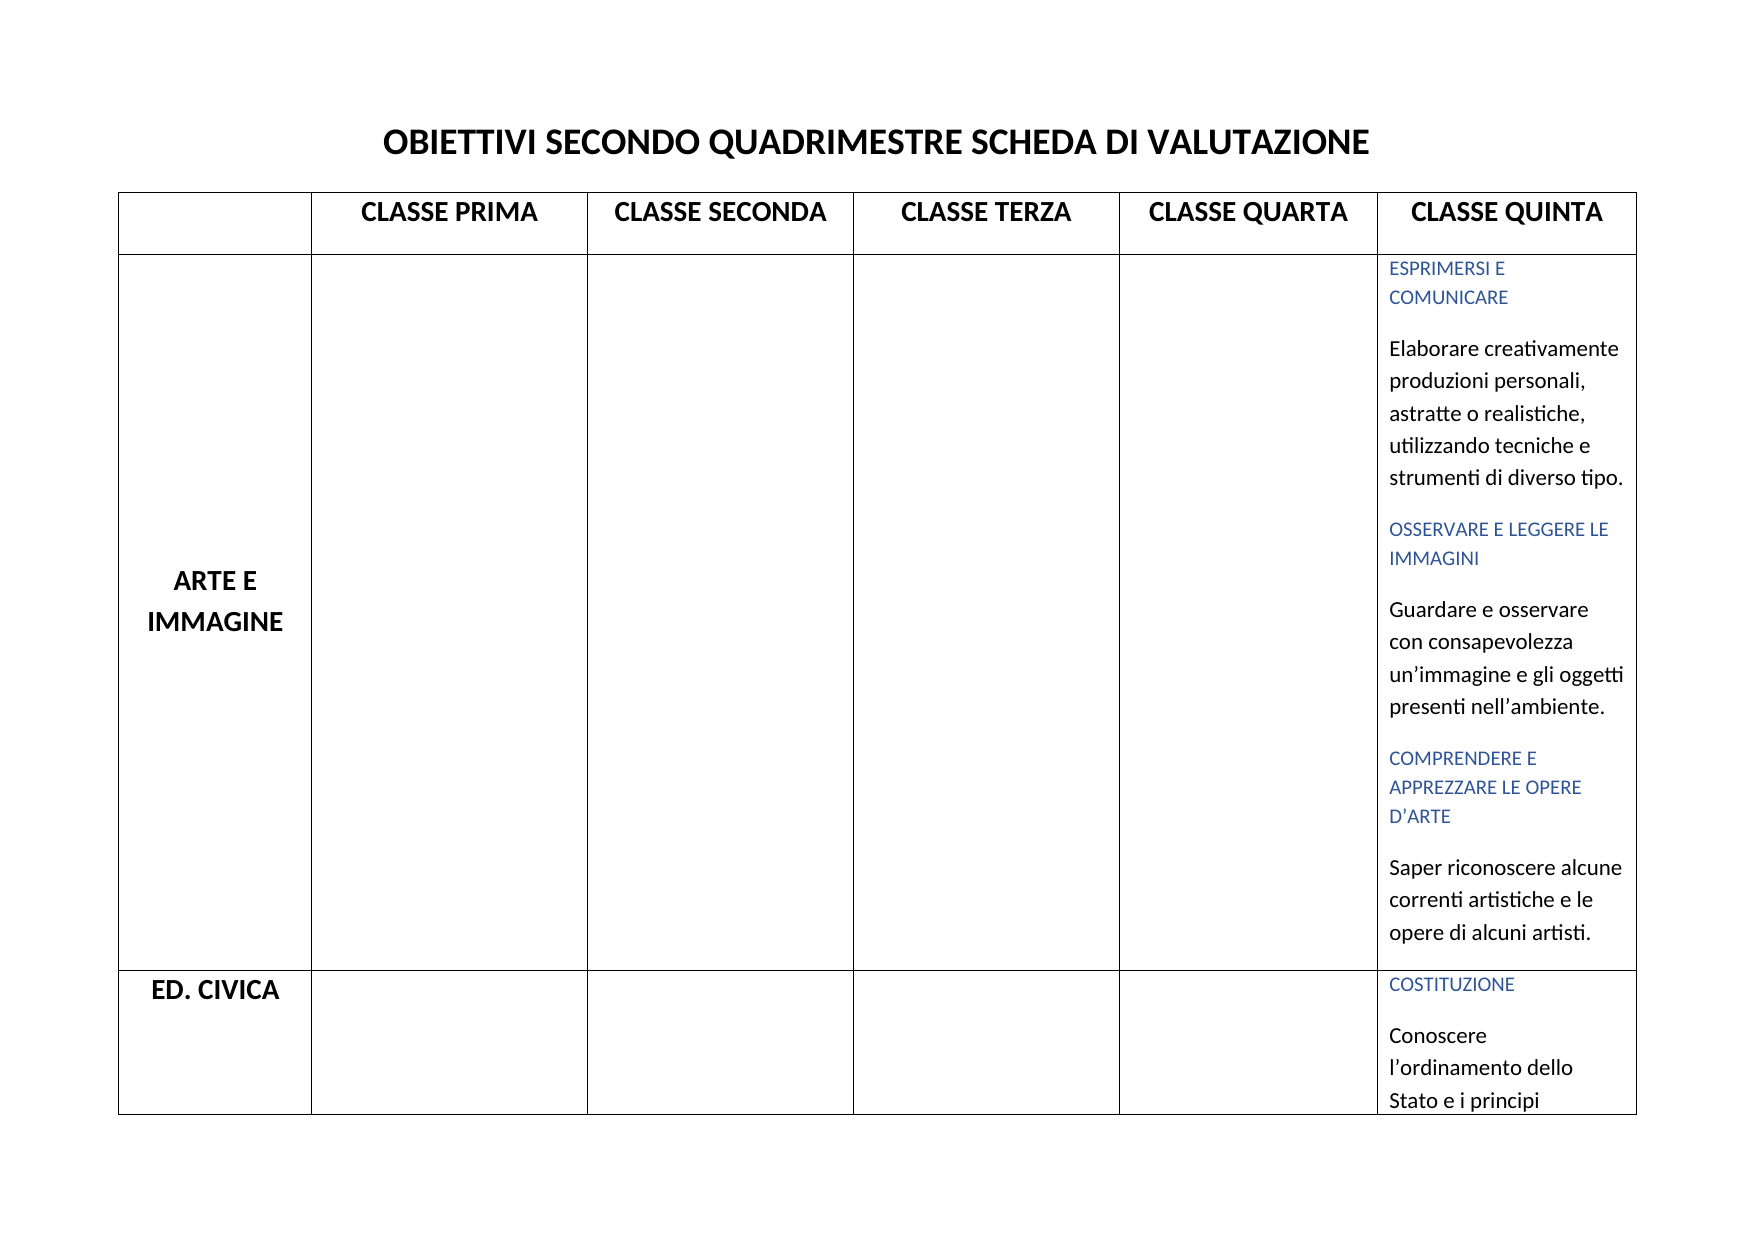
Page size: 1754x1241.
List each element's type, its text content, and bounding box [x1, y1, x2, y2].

table_cell [312, 971, 587, 1114]
table_cell [312, 255, 587, 970]
table_header CLASSE SECONDA [588, 193, 853, 254]
table_cell [854, 255, 1119, 970]
table_header CLASSE QUARTA [1120, 193, 1377, 254]
table_cell [588, 971, 853, 1114]
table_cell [1378, 971, 1636, 1114]
table_cell [854, 971, 1119, 1114]
table_cell ARTE E IMMAGINE [119, 255, 311, 970]
table_header CLASSE QUINTA [1378, 193, 1636, 254]
table_header CLASSE PRIMA [312, 193, 587, 254]
table_header CLASSE TERZA [854, 193, 1119, 254]
table_cell ESPRIMERSI E COMUNICARE Elaborare creativamente produzioni personali, astratte o realistiche, utilizzando tecniche e strumenti di diverso tipo. OSSERVARE E LEGGERE LE IMMAGINI Guardare e osservare con consapevolezza un’immagine e gli oggetti presenti nell’ambiente. COMPRENDERE E APPREZZARE LE OPERE D’ARTE Saper riconoscere alcune correnti artistiche e le opere di alcuni artisti. [1378, 255, 1636, 970]
table_cell ED. CIVICA [119, 971, 311, 1114]
table_cell [588, 255, 853, 970]
table_cell [1120, 971, 1377, 1114]
table_header [119, 193, 311, 254]
text OBIETTIVI SECONDO QUADRIMESTRE SCHEDA DI VALUTAZIONE [118, 118, 1636, 164]
table_cell [1120, 255, 1377, 970]
